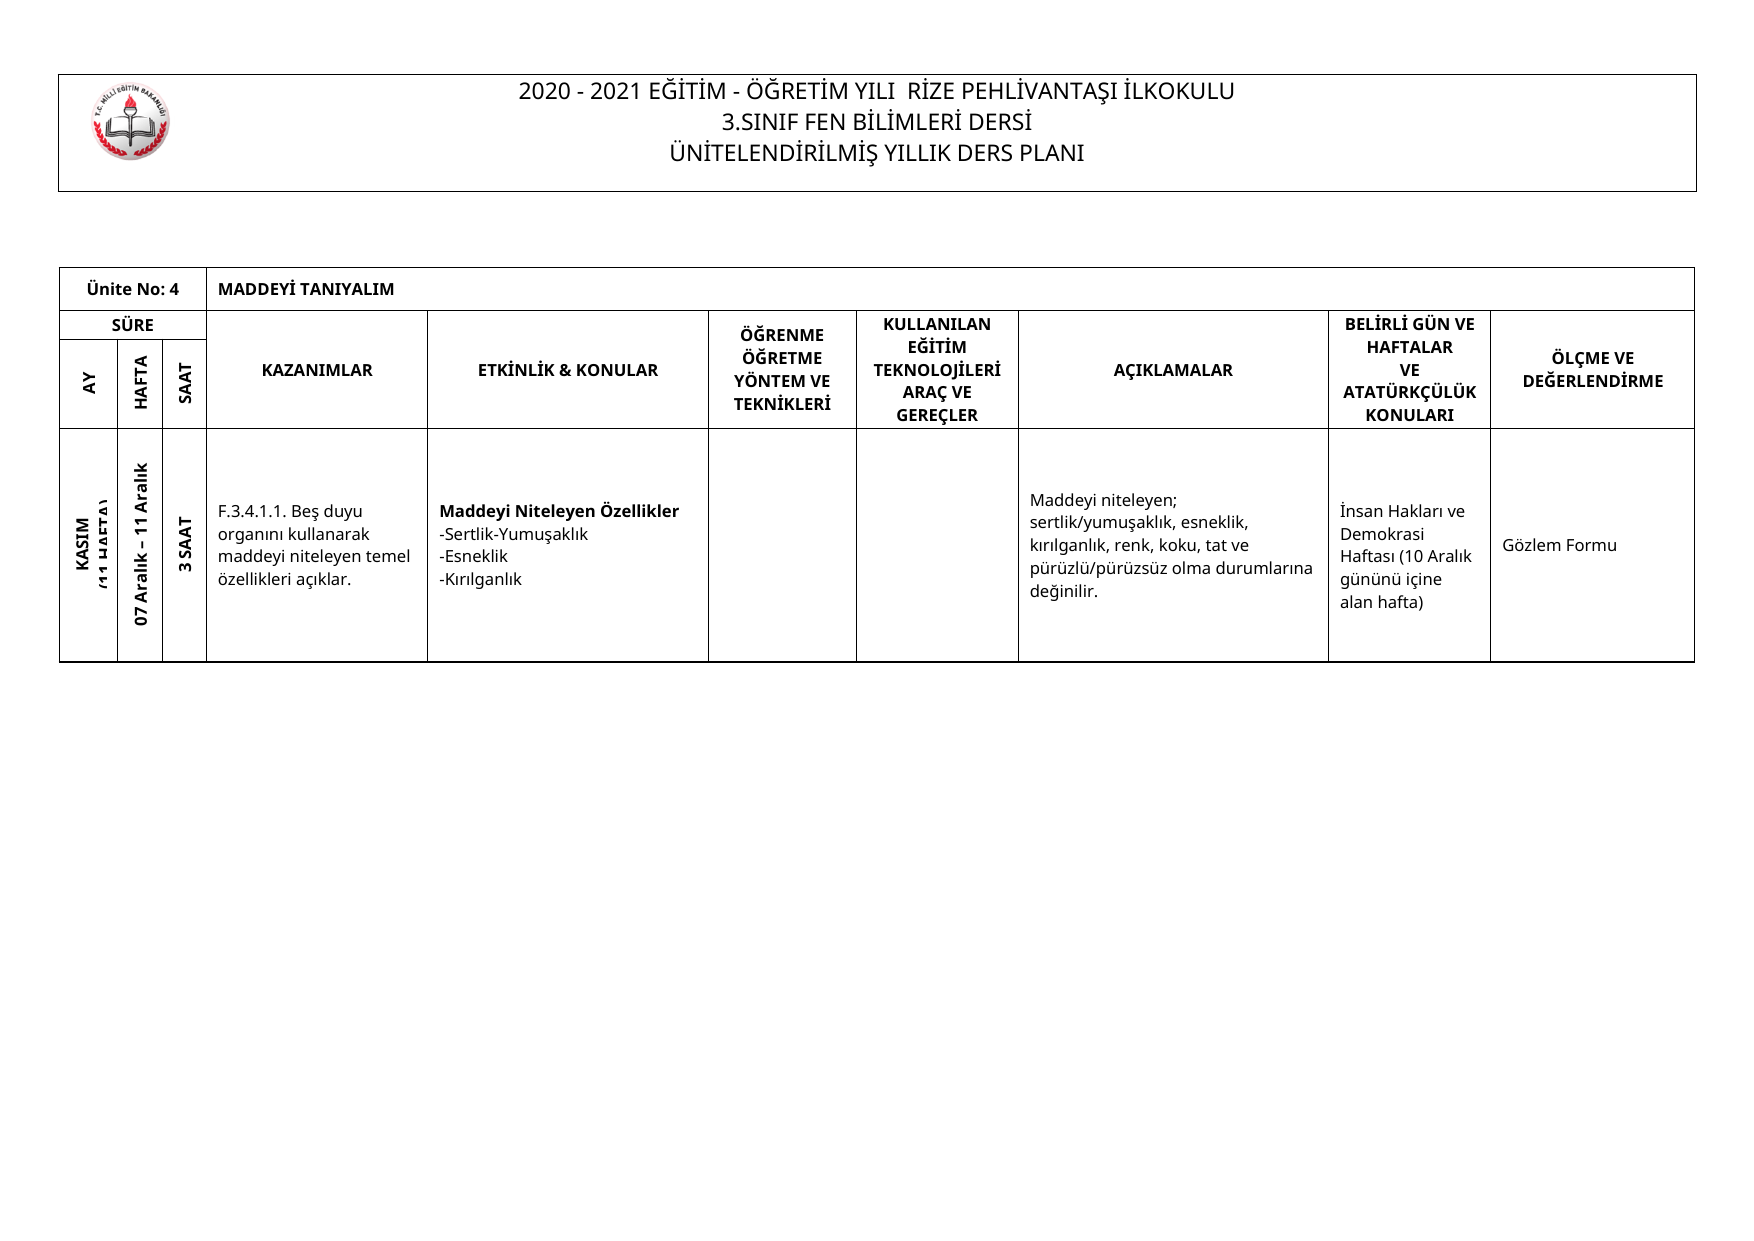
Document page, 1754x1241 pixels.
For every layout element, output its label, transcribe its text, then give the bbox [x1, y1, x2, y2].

table_cell BELİRLİ GÜN VE HAFTALAR VE ATATÜRKÇÜLÜK KONULARI [1329, 311, 1490, 428]
table_cell HAFTA [118, 340, 162, 428]
table_cell KASIM (11.HAFTA) [60, 429, 117, 661]
table_cell ETKİNLİK & KONULAR [428, 311, 708, 428]
table_cell SAAT [163, 340, 206, 428]
picture [85, 77, 175, 167]
table_cell ÖĞRENME ÖĞRETME YÖNTEM VE TEKNİKLERİ [709, 311, 856, 428]
table_cell AY [60, 340, 117, 428]
table_cell Maddeyi Niteleyen Özellikler -Sertlik-Yumuşaklık -Esneklik -Kırılganlık [428, 429, 708, 661]
table_header Ünite No: 4 [60, 268, 206, 310]
table_cell İnsan Hakları ve Demokrasi Haftası (10 Aralık gününü içine alan hafta) [1329, 429, 1490, 661]
table_cell F.3.4.1.1. Beş duyu organını kullanarak maddeyi niteleyen temel özellikleri açıklar. [207, 429, 427, 661]
table_cell SÜRE [60, 311, 206, 338]
table_header MADDEYİ TANIYALIM [207, 268, 1694, 310]
table_cell KAZANIMLAR [207, 311, 427, 428]
table_cell Gözlem Formu [1491, 429, 1694, 661]
table_cell Maddeyi niteleyen; sertlik/yumuşaklık, esneklik, kırılganlık, renk, koku, tat ve pürüzlü/pürüzsüz olma durumlarına değinilir. [1019, 429, 1328, 661]
table_cell 3 SAAT [163, 429, 206, 661]
table_cell AÇIKLAMALAR [1019, 311, 1328, 428]
table_cell [709, 429, 856, 661]
table_cell [857, 429, 1018, 661]
table_cell KULLANILAN EĞİTİM TEKNOLOJİLERİ ARAÇ VE GEREÇLER [857, 311, 1018, 428]
table_cell ÖLÇME VE DEĞERLENDİRME [1491, 311, 1694, 428]
table_cell 07 Aralık – 11 Aralık [118, 429, 162, 661]
